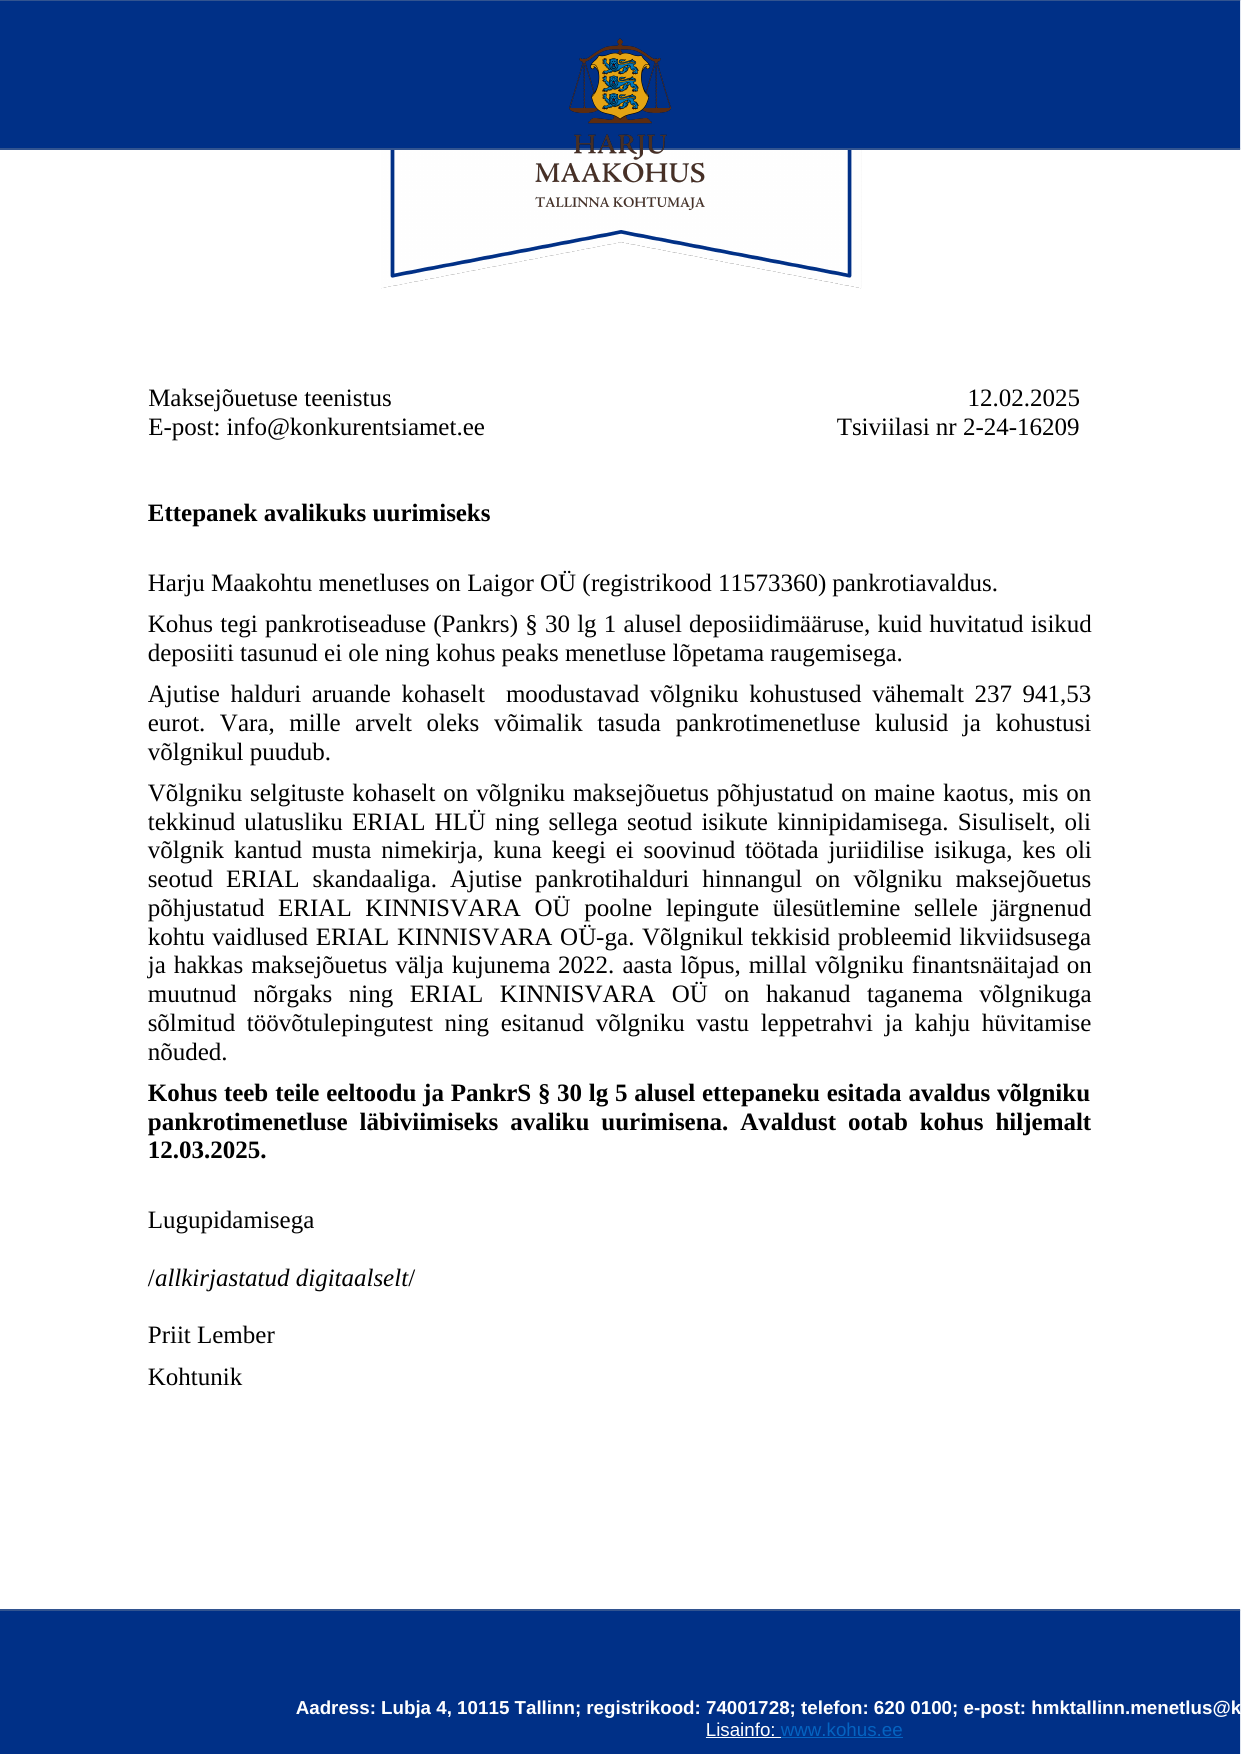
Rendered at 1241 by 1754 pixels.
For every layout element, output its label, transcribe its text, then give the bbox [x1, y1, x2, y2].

table_header Maksejõuetuse teenistus E-post: info@konkurentsiamet.ee [148, 383, 619, 441]
text Ettepanek avalikuks uurimiseks [148, 498, 1092, 527]
text Kohus teeb teile eeltoodu ja PankrS § 30 lg 5 alusel ettepaneku esitada avaldus võlgniku pankrotimenetluse läbiviimiseks avaliku uurimisena. Avaldust ootab kohus hiljemalt 12.03.2025. [148, 1078, 1092, 1164]
text Priit Lember [148, 1321, 1092, 1349]
text Harju Maakohtu menetluses on Laigor OÜ (registrikood 11573360) pankrotiavaldus. [148, 568, 1092, 597]
text Ajutise halduri aruande kohaselt moodustavad võlgniku kohustused vähemalt 237 941,53 eurot. Vara, mille arvelt oleks võimalik tasuda pankrotimenetluse kulusid ja kohustusi võlgnikul puudub. [148, 679, 1092, 766]
table_header 12.02.2025 Tsiviilasi nr 2-24-16209 [619, 383, 1091, 441]
text /allkirjastatud digitaalselt/ [148, 1263, 1092, 1292]
text Võlgniku selgituste kohaselt on võlgniku maksejõuetus põhjustatud on maine kaotus, mis on tekkinud ulatusliku ERIAL HLÜ ning sellega seotud isikute kinnipidamisega. Sisuliselt, oli võlgnik kantud musta nimekirja, kuna keegi ei soovinud töötada juriidilise isikuga, kes oli seotud ERIAL skandaaliga. Ajutise pankrotihalduri hinnangul on võlgniku maksejõuetus põhjustatud ERIAL KINNISVARA OÜ poolne lepingute ülesütlemine sellele järgnenud kohtu vaidlused ERIAL KINNISVARA OÜ-ga. Võlgnikul tekkisid probleemid likviidsusega ja hakkas maksejõuetus välja kujunema 2022. aasta lõpus, millal võlgniku finantsnäitajad on muutnud nõrgaks ning ERIAL KINNISVARA OÜ on hakanud taganema võlgnikuga sõlmitud töövõtulepingutest ning esitanud võlgniku vastu leppetrahvi ja kahju hüvitamise nõuded. [148, 778, 1092, 1066]
picture [376, 0, 865, 304]
text Kohus tegi pankrotiseaduse (Pankrs) § 30 lg 1 alusel deposiidimääruse, kuid huvitatud isikud deposiiti tasunud ei ole ning kohus peaks menetluse lõpetama raugemisega. [148, 609, 1092, 667]
text Lugupidamisega [148, 1206, 1092, 1234]
text Kohtunik [148, 1362, 1092, 1391]
